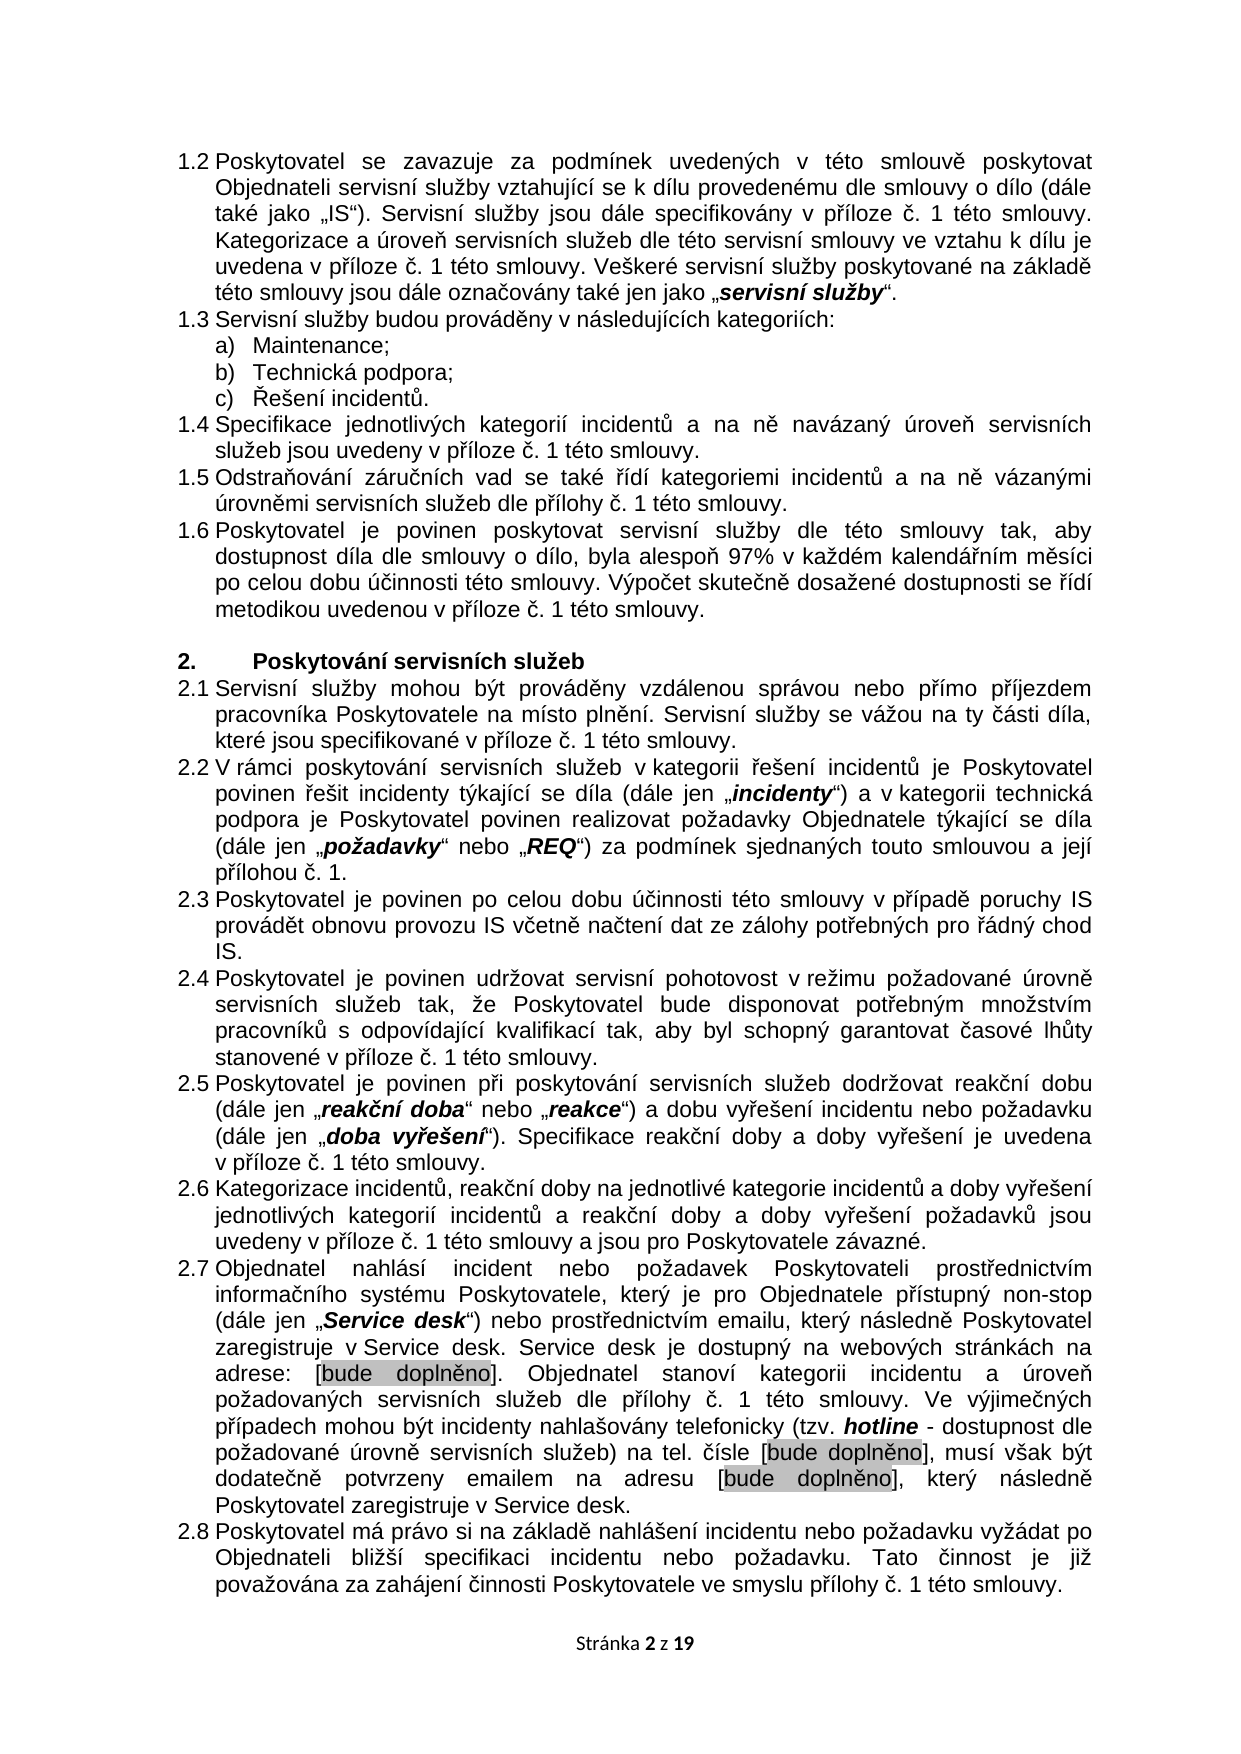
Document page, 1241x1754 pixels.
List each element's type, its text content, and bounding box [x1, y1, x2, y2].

list Odstraňování záručních vad se také řídí kategoriemi incidentů a na ně vázanými úrovněmi servisních služeb dle přílohy č. 1 této smlouvy. [177, 464, 1093, 517]
list Poskytovatel se zavazuje za podmínek uvedených v této smlouvě poskytovat Objednateli servisní služby vztahující se k dílu provedenému dle smlouvy o dílo (dále také jako „IS“). Servisní služby jsou dále specifikovány v příloze č. 1 této smlouvy. Kategorizace a úroveň servisních služeb dle této servisní smlouvy ve vztahu k dílu je uvedena v příloze č. 1 této smlouvy. Veškeré servisní služby poskytované na základě této smlouvy jsou dále označovány také jen jako „servisní služby“. [177, 148, 1093, 306]
list Servisní služby budou prováděny v následujících kategoriích: [177, 306, 1093, 332]
list V rámci poskytování servisních služeb v kategorii řešení incidentů je Poskytovatel povinen řešit incidenty týkající se díla (dále jen „incidenty“) a v kategorii technická podpora je Poskytovatel povinen realizovat požadavky Objednatele týkající se díla (dále jen „požadavky“ nebo „REQ“) za podmínek sjednaných touto smlouvou a její přílohou č. 1. [177, 754, 1093, 886]
list Poskytovatel je povinen při poskytování servisních služeb dodržovat reakční dobu (dále jen „reakční doba“ nebo „reakce“) a dobu vyřešení incidentu nebo požadavku (dále jen „doba vyřešení“). Specifikace reakční doby a doby vyřešení je uvedena v příloze č. 1 této smlouvy. [177, 1070, 1093, 1175]
list Řešení incidentů. [215, 385, 1093, 411]
list Maintenance; [215, 332, 1093, 358]
list Poskytování servisních služeb [177, 648, 1093, 675]
list Technická podpora; [215, 358, 1093, 385]
list Poskytovatel má právo si na základě nahlášení incidentu nebo požadavku vyžádat po Objednateli bližší specifikaci incidentu nebo požadavku. Tato činnost je již považována za zahájení činnosti Poskytovatele ve smyslu přílohy č. 1 této smlouvy. [177, 1518, 1093, 1597]
list Poskytovatel je povinen udržovat servisní pohotovost v režimu požadované úrovně servisních služeb tak, že Poskytovatel bude disponovat potřebným množstvím pracovníků s odpovídající kvalifikací tak, aby byl schopný garantovat časové lhůty stanovené v příloze č. 1 této smlouvy. [177, 964, 1093, 1070]
list Kategorizace incidentů, reakční doby na jednotlivé kategorie incidentů a doby vyřešení jednotlivých kategorií incidentů a reakční doby a doby vyřešení požadavků jsou uvedeny v příloze č. 1 této smlouvy a jsou pro Poskytovatele závazné. [177, 1175, 1093, 1254]
list Poskytovatel je povinen po celou dobu účinnosti této smlouvy v případě poruchy IS provádět obnovu provozu IS včetně načtení dat ze zálohy potřebných pro řádný chod IS. [177, 886, 1093, 964]
list Poskytovatel je povinen poskytovat servisní služby dle této smlouvy tak, aby dostupnost díla dle smlouvy o dílo, byla alespoň 97% v každém kalendářním měsíci po celou dobu účinnosti této smlouvy. Výpočet skutečně dosažené dostupnosti se řídí metodikou uvedenou v příloze č. 1 této smlouvy. [177, 517, 1093, 622]
list Servisní služby mohou být prováděny vzdálenou správou nebo přímo příjezdem pracovníka Poskytovatele na místo plnění. Servisní služby se vážou na ty části díla, které jsou specifikované v příloze č. 1 této smlouvy. [177, 675, 1093, 754]
list Specifikace jednotlivých kategorií incidentů a na ně navázaný úroveň servisních služeb jsou uvedeny v příloze č. 1 této smlouvy. [177, 411, 1093, 464]
list Objednatel nahlásí incident nebo požadavek Poskytovateli prostřednictvím informačního systému Poskytovatele, který je pro Objednatele přístupný non-stop (dále jen „Service desk“) nebo prostřednictvím emailu, který následně Poskytovatel zaregistruje v Service desk. Service desk je dostupný na webových stránkách na adrese: [bude doplněno]. Objednatel stanoví kategorii incidentu a úroveň požadovaných servisních služeb dle přílohy č. 1 této smlouvy. Ve výjimečných případech mohou být incidenty nahlašovány telefonicky (tzv. hotline - dostupnost dle požadované úrovně servisních služeb) na tel. čísle [bude doplněno], musí však být dodatečně potvrzeny emailem na adresu [bude doplněno], který následně Poskytovatel zaregistruje v Service desk. [177, 1254, 1093, 1518]
